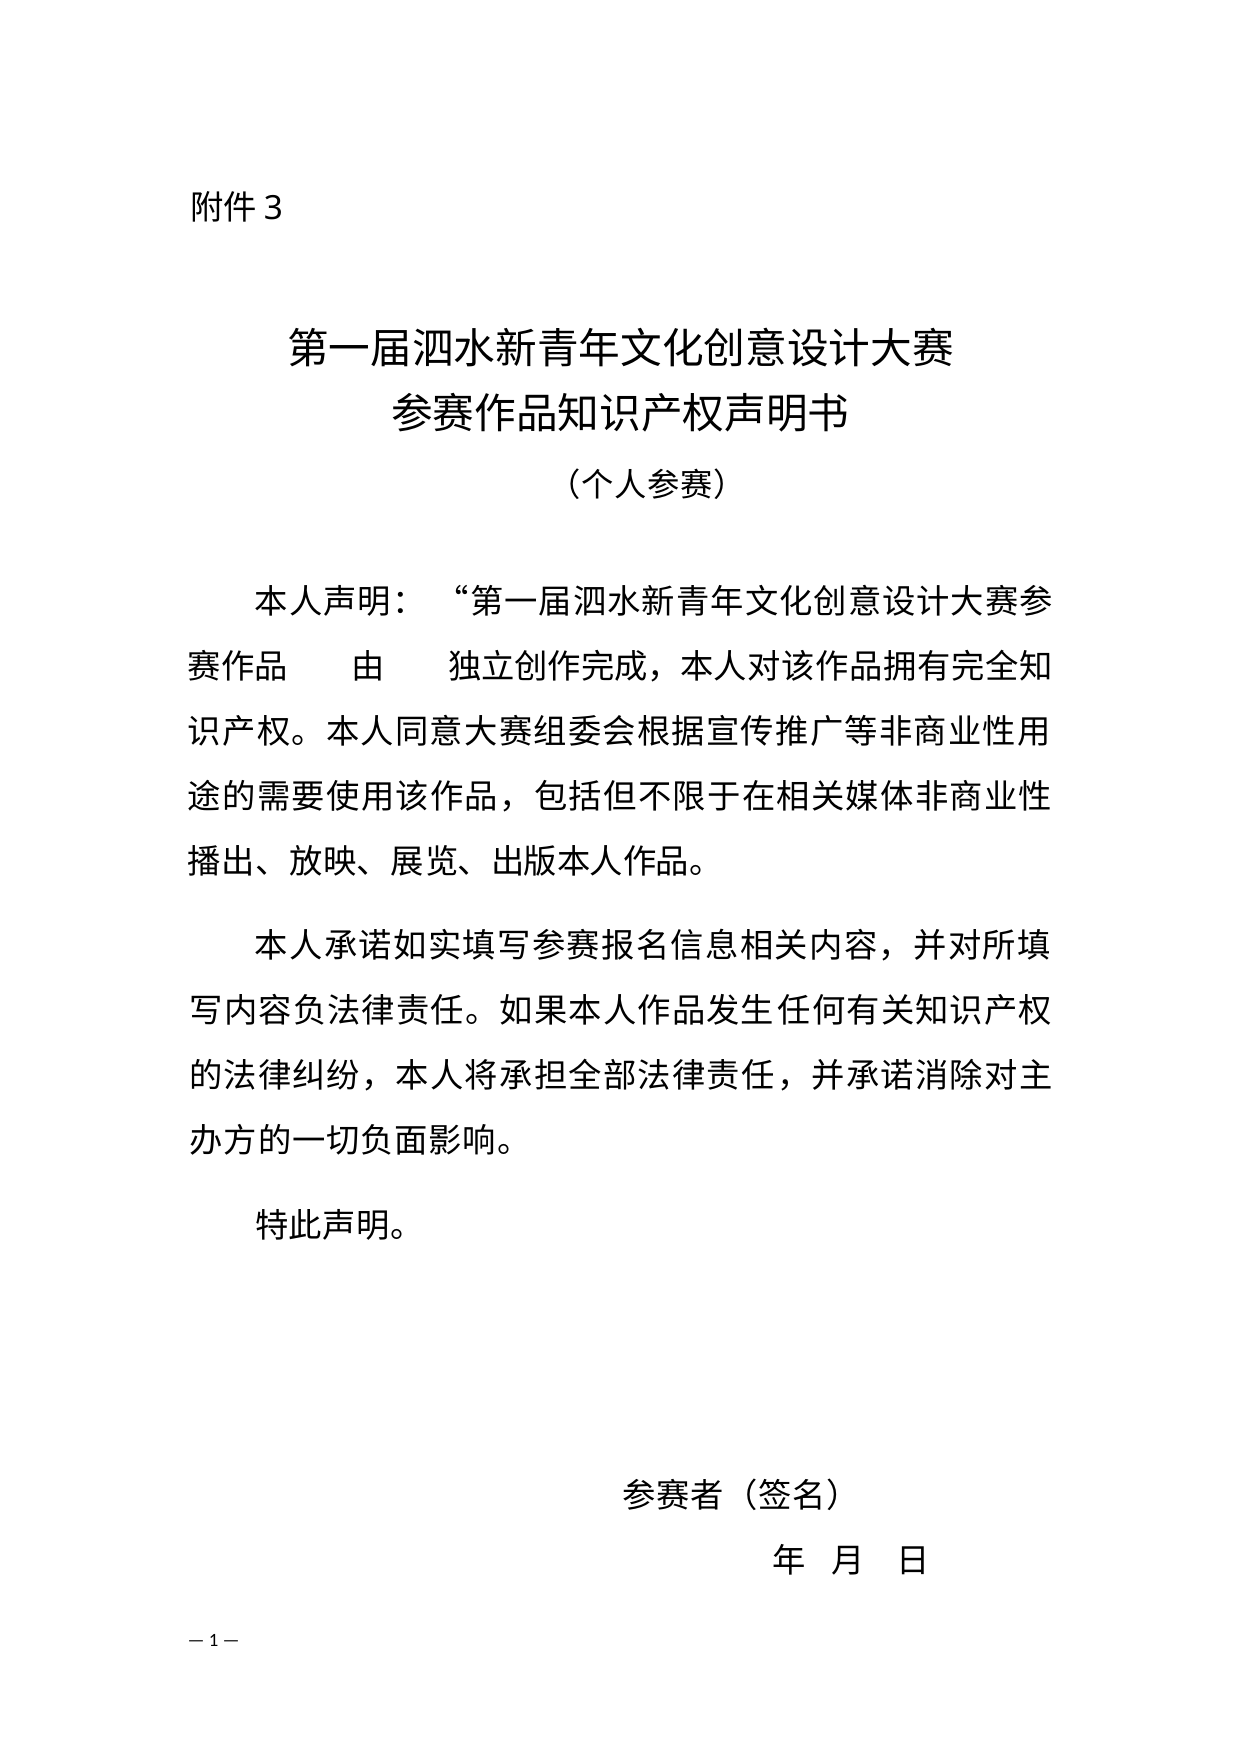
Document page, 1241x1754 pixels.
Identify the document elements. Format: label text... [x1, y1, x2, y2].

text 参赛作品知识产权声明书 [187, 377, 1053, 442]
text 参赛者（签名） [622, 1461, 1053, 1526]
text 本人声明： “第一届泗水新青年文化创意设计大赛参赛作品 由 独立创作完成，本人对该作品拥有完全知识产权。本人同意大赛组委会根据宣传推广等非商业性用途的需要使用该作品，包括但不限于在相关媒体非商业性播出、放映、展览、出版本人作品。 [188, 566, 1053, 891]
text 附件3 [191, 172, 1053, 237]
text 特此声明。 [255, 1190, 1053, 1255]
text 年 月 日 [772, 1526, 1053, 1591]
text 本人承诺如实填写参赛报名信息相关内容，并对所填写内容负法律责任。如果本人作品发生任何有关知识产权的法律纠纷，本人将承担全部法律责任，并承诺消除对主办方的一切负面影响。 [189, 911, 1053, 1171]
text 第一届泗水新青年文化创意设计大赛 [187, 312, 1053, 377]
text （个人参赛） [548, 450, 1053, 515]
